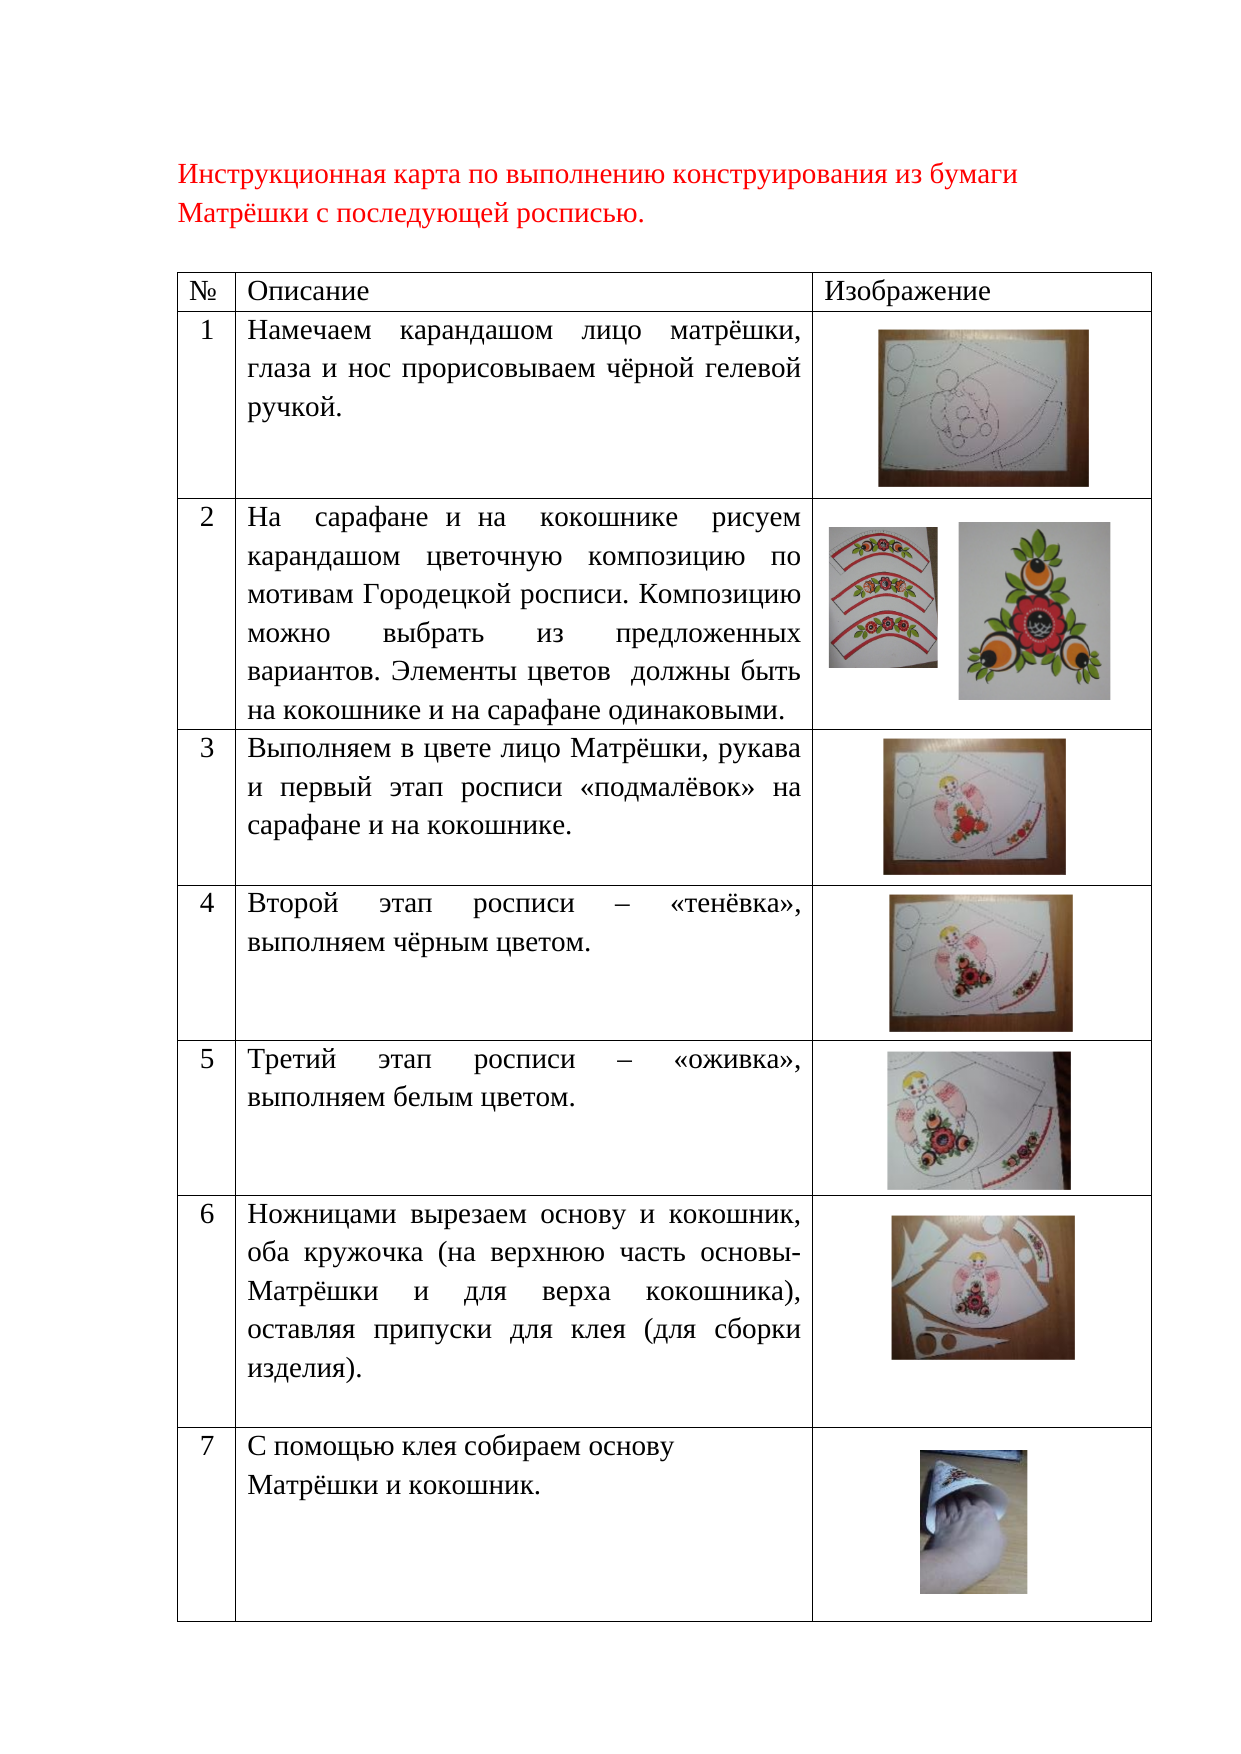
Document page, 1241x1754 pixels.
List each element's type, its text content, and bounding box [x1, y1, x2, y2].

table_header № [178, 273, 235, 311]
table_cell Выполняем в цвете лицо Матрёшки, рукава и первый этап росписи «подмалёвок» на сарафане и на кокошнике. [236, 730, 812, 884]
table_cell [813, 499, 1151, 729]
table_cell Ножницами вырезаем основу и кокошник, оба кружочка (на верхнюю часть основы-Матрёшки и для верха кокошника), оставляя припуски для клея (для сборки изделия). [236, 1196, 812, 1427]
table_cell [813, 730, 1151, 884]
table_cell [813, 886, 1151, 1040]
table_cell На сарафане и на кокошнике рисуем карандашом цветочную композицию по мотивам Городецкой росписи. Композицию можно выбрать из предложенных вариантов. Элементы цветов должны быть на кокошнике и на сарафане одинаковыми. [236, 499, 812, 729]
table_cell [813, 312, 1151, 498]
table_cell 4 [178, 886, 235, 1040]
table_cell С помощью клея собираем основу Матрёшки и кокошник. [236, 1428, 812, 1621]
table_cell 1 [178, 312, 235, 498]
table_cell 6 [178, 1196, 235, 1427]
text Инструкционная карта по выполнению конструирования из бумаги Матрёшки с последующей росписью. [177, 157, 1152, 229]
table_cell [813, 1428, 1151, 1621]
table_cell [813, 1196, 1151, 1427]
table_cell 2 [178, 499, 235, 729]
table_cell 5 [178, 1041, 235, 1195]
table_header Описание [236, 273, 812, 311]
table_cell 3 [178, 730, 235, 884]
table_header Изображение [813, 273, 1151, 311]
table_cell 7 [178, 1428, 235, 1621]
table_cell [813, 1041, 1151, 1195]
table_cell Второй этап росписи – «тенёвка», выполняем чёрным цветом. [236, 886, 812, 1040]
table_cell Третий этап росписи – «оживка», выполняем белым цветом. [236, 1041, 812, 1195]
table_cell Намечаем карандашом лицо матрёшки, глаза и нос прорисовываем чёрной гелевой ручкой. [236, 312, 812, 498]
